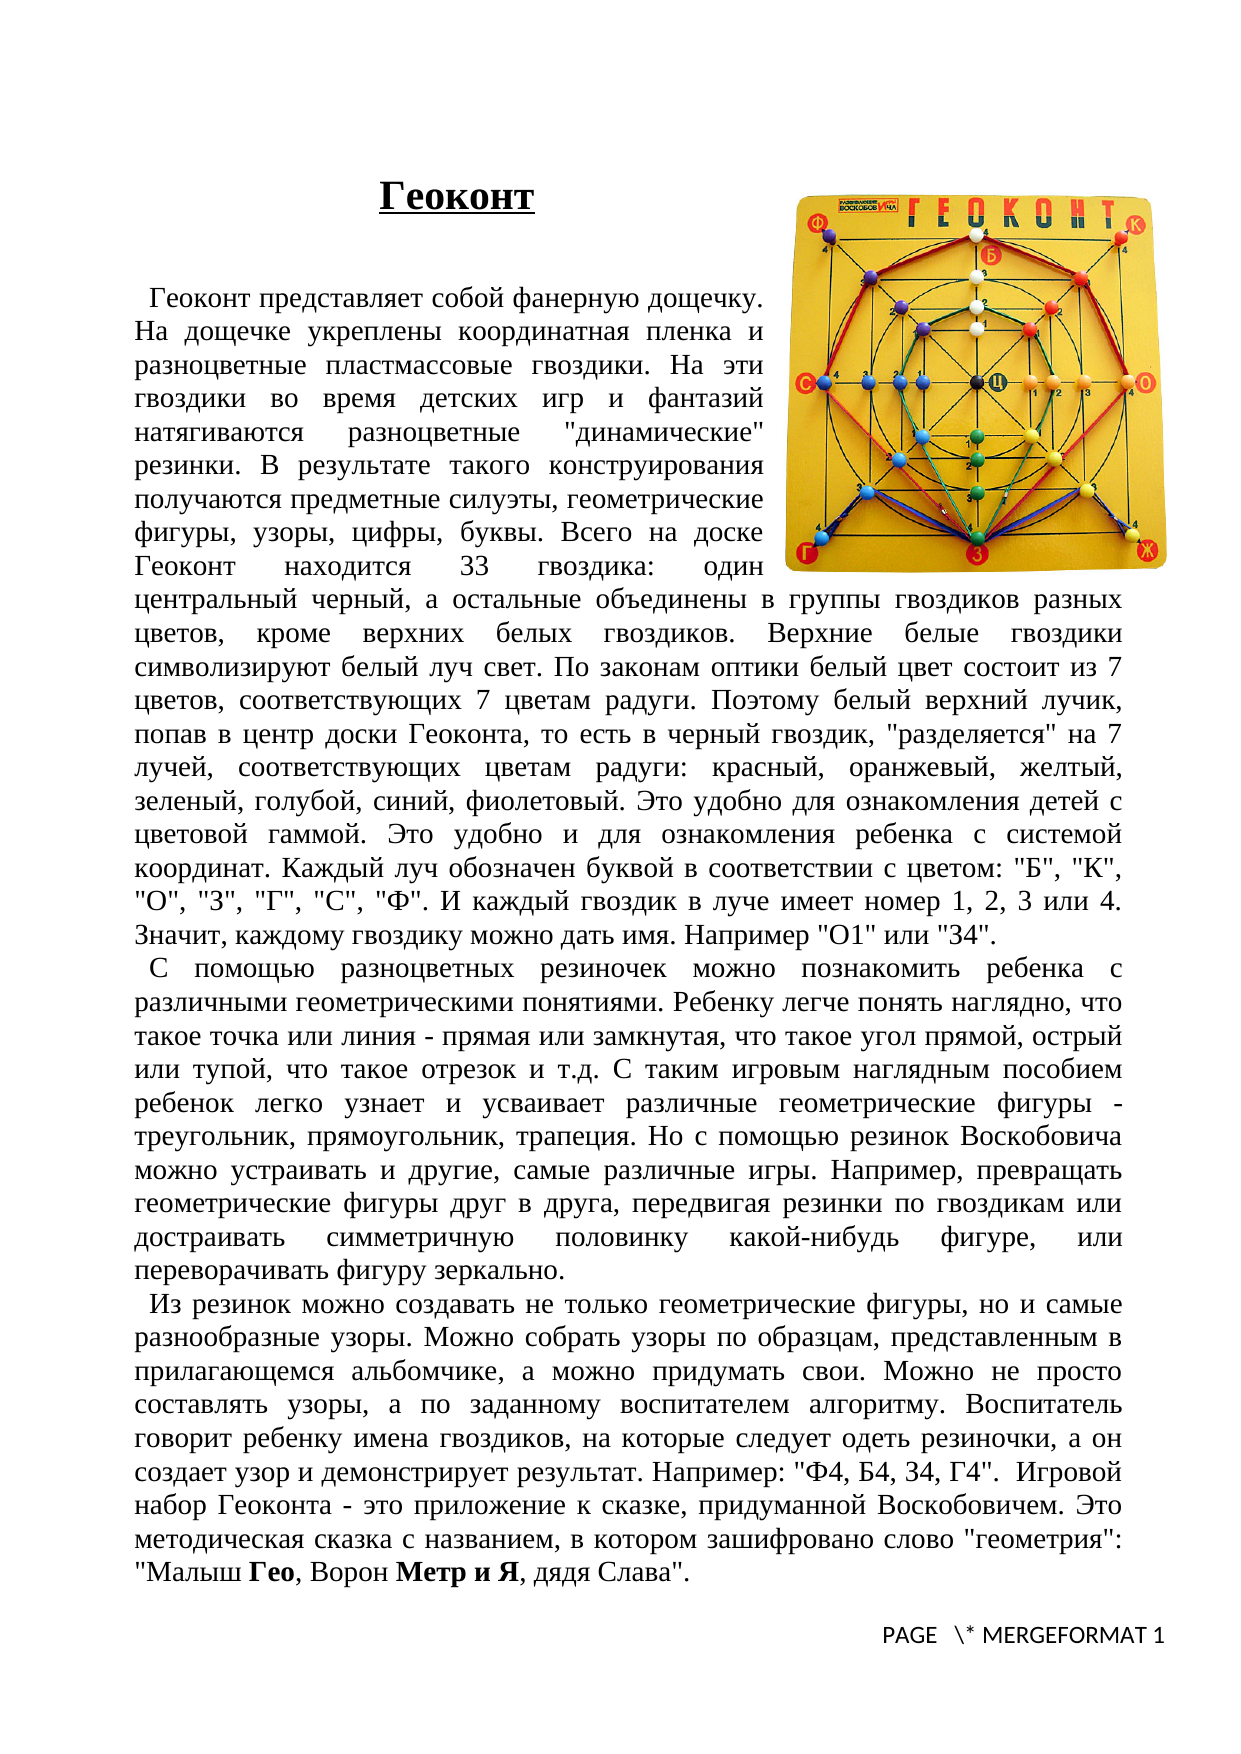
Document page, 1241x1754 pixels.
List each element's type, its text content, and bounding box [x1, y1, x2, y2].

picture [783, 192, 1167, 573]
text С помощью разноцветных резиночек можно познакомить ребенка с различными геометрическими понятиями. Ребенку легче понять наглядно, что такое точка или линия - прямая или замкнутая, что такое угол прямой, острый или тупой, что такое отрезок и т.д. С таким игровым наглядным пособием ребенок легко узнает и усваивает различные геометрические фигуры - треугольник, прямоугольник, трапеция. Но с помощью резинок Воскобовича можно устраивать и другие, самые различные игры. Например, превращать геометрические фигуры друг в друга, передвигая резинки по гвоздикам или достраивать симметричную половинку какой-нибудь фигуре, или переворачивать фигуру зеркально. [134, 951, 1123, 1286]
text Геоконт представляет собой фанерную дощечку. На дощечке укреплены координатная пленка и разноцветные пластмассовые гвоздики. На эти гвоздики во время детских игр и фантазий натягиваются разноцветные "динамические" резинки. В результате такого конструирования получаются предметные силуэты, геометрические фигуры, узоры, цифры, буквы. Всего на доске Геоконт находится 33 гвоздика: один центральный черный, а остальные объединены в группы гвоздиков разных цветов, кроме верхних белых гвоздиков. Верхние белые гвоздики символизируют белый луч свет. По законам оптики белый цвет состоит из 7 цветов, соответствующих 7 цветам радуги. Поэтому белый верхний лучик, попав в центр доски Геоконта, то есть в черный гвоздик, "разделяется" на 7 лучей, соответствующих цветам радуги: красный, оранжевый, желтый, зеленый, голубой, синий, фиолетовый. Это удобно для ознакомления детей с цветовой гаммой. Это удобно и для ознакомления ребенка с системой координат. Каждый луч обозначен буквой в соответствии с цветом: "Б", "К", "О", "З", "Г", "С", "Ф". И каждый гвоздик в луче имеет номер 1, 2, 3 или 4. Значит, каждому гвоздику можно дать имя. Например "О1" или "З4". [134, 280, 1123, 951]
subtitle Геоконт [134, 171, 1123, 219]
text Из резинок можно создавать не только геометрические фигуры, но и самые разнообразные узоры. Можно собрать узоры по образцам, представленным в прилагающемся альбомчике, а можно придумать свои. Можно не просто составлять узоры, а по заданному воспитателем алгоритму. Воспитатель говорит ребенку имена гвоздиков, на которые следует одеть резиночки, а он создает узор и демонстрирует результат. Например: "Ф4, Б4, З4, Г4". Игровой набор Геоконта - это приложение к сказке, придуманной Воскобовичем. Это методическая сказка с названием, в котором зашифровано слово "геометрия": "Малыш Гео, Ворон Метр и Я, дядя Слава". [134, 1286, 1123, 1588]
